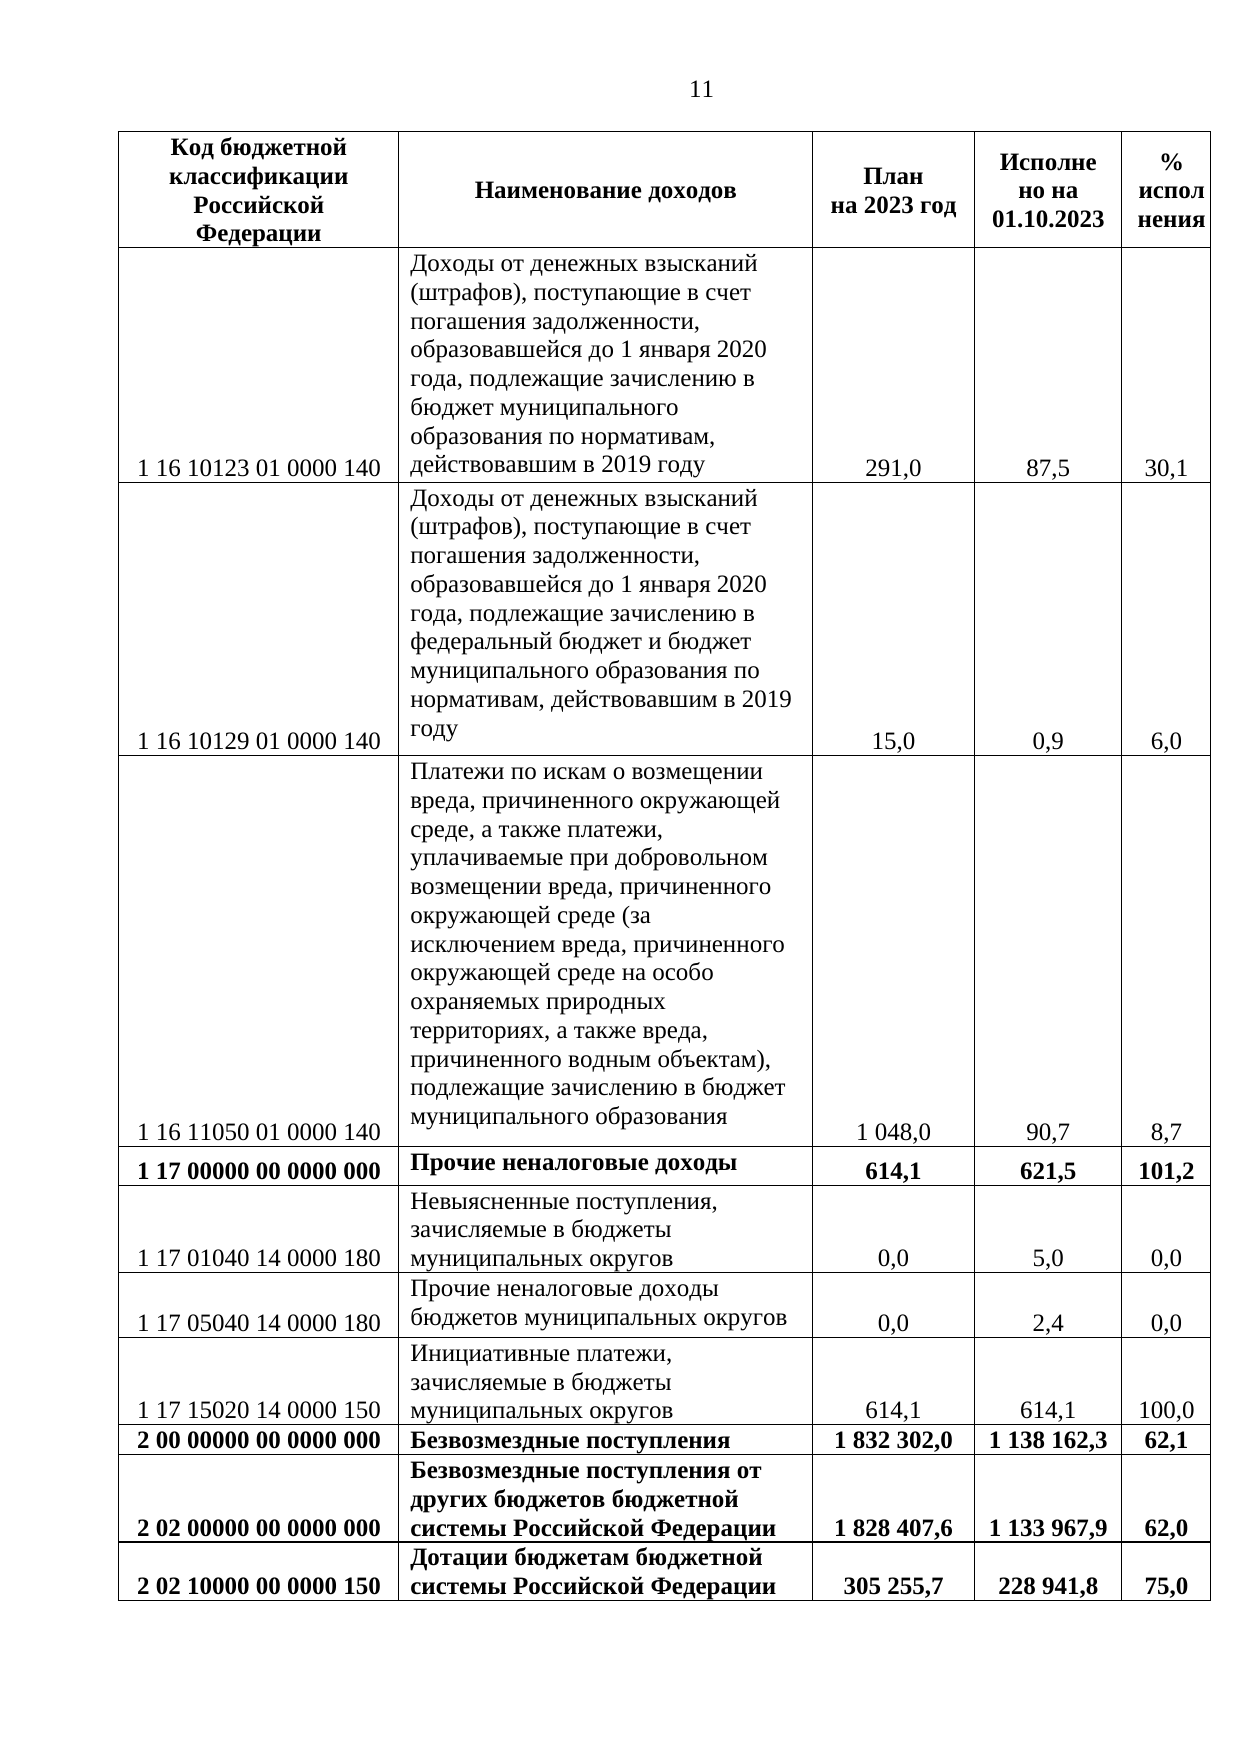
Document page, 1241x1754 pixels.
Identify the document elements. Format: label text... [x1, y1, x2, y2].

table_cell 62,1 [1122, 1425, 1210, 1454]
table_cell 0,0 [813, 1186, 974, 1272]
table_cell 1 16 10123 01 0000 140 [119, 248, 398, 482]
table_cell 100,0 [1122, 1338, 1210, 1424]
table_cell Прочие неналоговые доходы [399, 1147, 812, 1185]
table_cell Дотации бюджетам бюджетной системы Российской Федерации [399, 1543, 812, 1600]
table_cell 87,5 [975, 248, 1121, 482]
table_cell Безвозмездные поступления от других бюджетов бюджетной системы Российской Федерации [399, 1455, 812, 1541]
table_cell 1 133 967,9 [975, 1455, 1121, 1541]
table_cell 621,5 [975, 1147, 1121, 1185]
table_cell 75,0 [1122, 1543, 1210, 1600]
table_header Код бюджетной классификации Российской Федерации [119, 132, 398, 247]
table_cell 2 02 00000 00 0000 000 [119, 1455, 398, 1541]
table_cell Прочие неналоговые доходы бюджетов муниципальных округов [399, 1273, 812, 1337]
table_cell Платежи по искам о возмещении вреда, причиненного окружающей среде, а также платежи, уплачиваемые при добровольном возмещении вреда, причиненного окружающей среде (за исключением вреда, причиненного окружающей среде на особо охраняемых природных территориях, а также вреда, причиненного водным объектам), подлежащие зачислению в бюджет муниципального образования [399, 756, 812, 1146]
table_cell 0,0 [813, 1273, 974, 1337]
table_cell Безвозмездные поступления [399, 1425, 812, 1454]
table_cell 0,0 [1122, 1273, 1210, 1337]
table_header % исполнения [1122, 132, 1210, 247]
table_cell 1 17 05040 14 0000 180 [119, 1273, 398, 1337]
table_cell 0,9 [975, 483, 1121, 755]
table_cell 1 048,0 [813, 756, 974, 1146]
table_cell 1 17 15020 14 0000 150 [119, 1338, 398, 1424]
table_cell 2 00 00000 00 0000 000 [119, 1425, 398, 1454]
table_cell 6,0 [1122, 483, 1210, 755]
table_cell Инициативные платежи, зачисляемые в бюджеты муниципальных округов [399, 1338, 812, 1424]
table_header Исполне но на 01.10.2023 [975, 132, 1121, 247]
table_cell 62,0 [1122, 1455, 1210, 1541]
table_cell 5,0 [975, 1186, 1121, 1272]
table_cell 1 138 162,3 [975, 1425, 1121, 1454]
table_cell 0,0 [1122, 1186, 1210, 1272]
table_header Наименование доходов [399, 132, 812, 247]
table_cell 614,1 [813, 1338, 974, 1424]
table_cell 1 16 10129 01 0000 140 [119, 483, 398, 755]
table_cell 101,2 [1122, 1147, 1210, 1185]
table_cell 614,1 [975, 1338, 1121, 1424]
table_cell 1 17 00000 00 0000 000 [119, 1147, 398, 1185]
table_cell 291,0 [813, 248, 974, 482]
table_cell Доходы от денежных взысканий (штрафов), поступающие в счет погашения задолженности, образовавшейся до 1 января 2020 года, подлежащие зачислению в бюджет муниципального образования по нормативам, действовавшим в 2019 году [399, 248, 812, 482]
table_cell 1 828 407,6 [813, 1455, 974, 1541]
table_header План на 2023 год [813, 132, 974, 247]
table_cell 8,7 [1122, 756, 1210, 1146]
table_cell Невыясненные поступления, зачисляемые в бюджеты муниципальных округов [399, 1186, 812, 1272]
table_cell 1 16 11050 01 0000 140 [119, 756, 398, 1146]
table_cell Доходы от денежных взысканий (штрафов), поступающие в счет погашения задолженности, образовавшейся до 1 января 2020 года, подлежащие зачислению в федеральный бюджет и бюджет муниципального образования по нормативам, действовавшим в 2019 году [399, 483, 812, 755]
table_cell 2 02 10000 00 0000 150 [119, 1543, 398, 1600]
table_cell 2,4 [975, 1273, 1121, 1337]
table_cell 1 832 302,0 [813, 1425, 974, 1454]
table_cell 305 255,7 [813, 1543, 974, 1600]
table_cell 1 17 01040 14 0000 180 [119, 1186, 398, 1272]
table_cell 228 941,8 [975, 1543, 1121, 1600]
table_cell 90,7 [975, 756, 1121, 1146]
table_cell 614,1 [813, 1147, 974, 1185]
table_cell 15,0 [813, 483, 974, 755]
table_cell 30,1 [1122, 248, 1210, 482]
